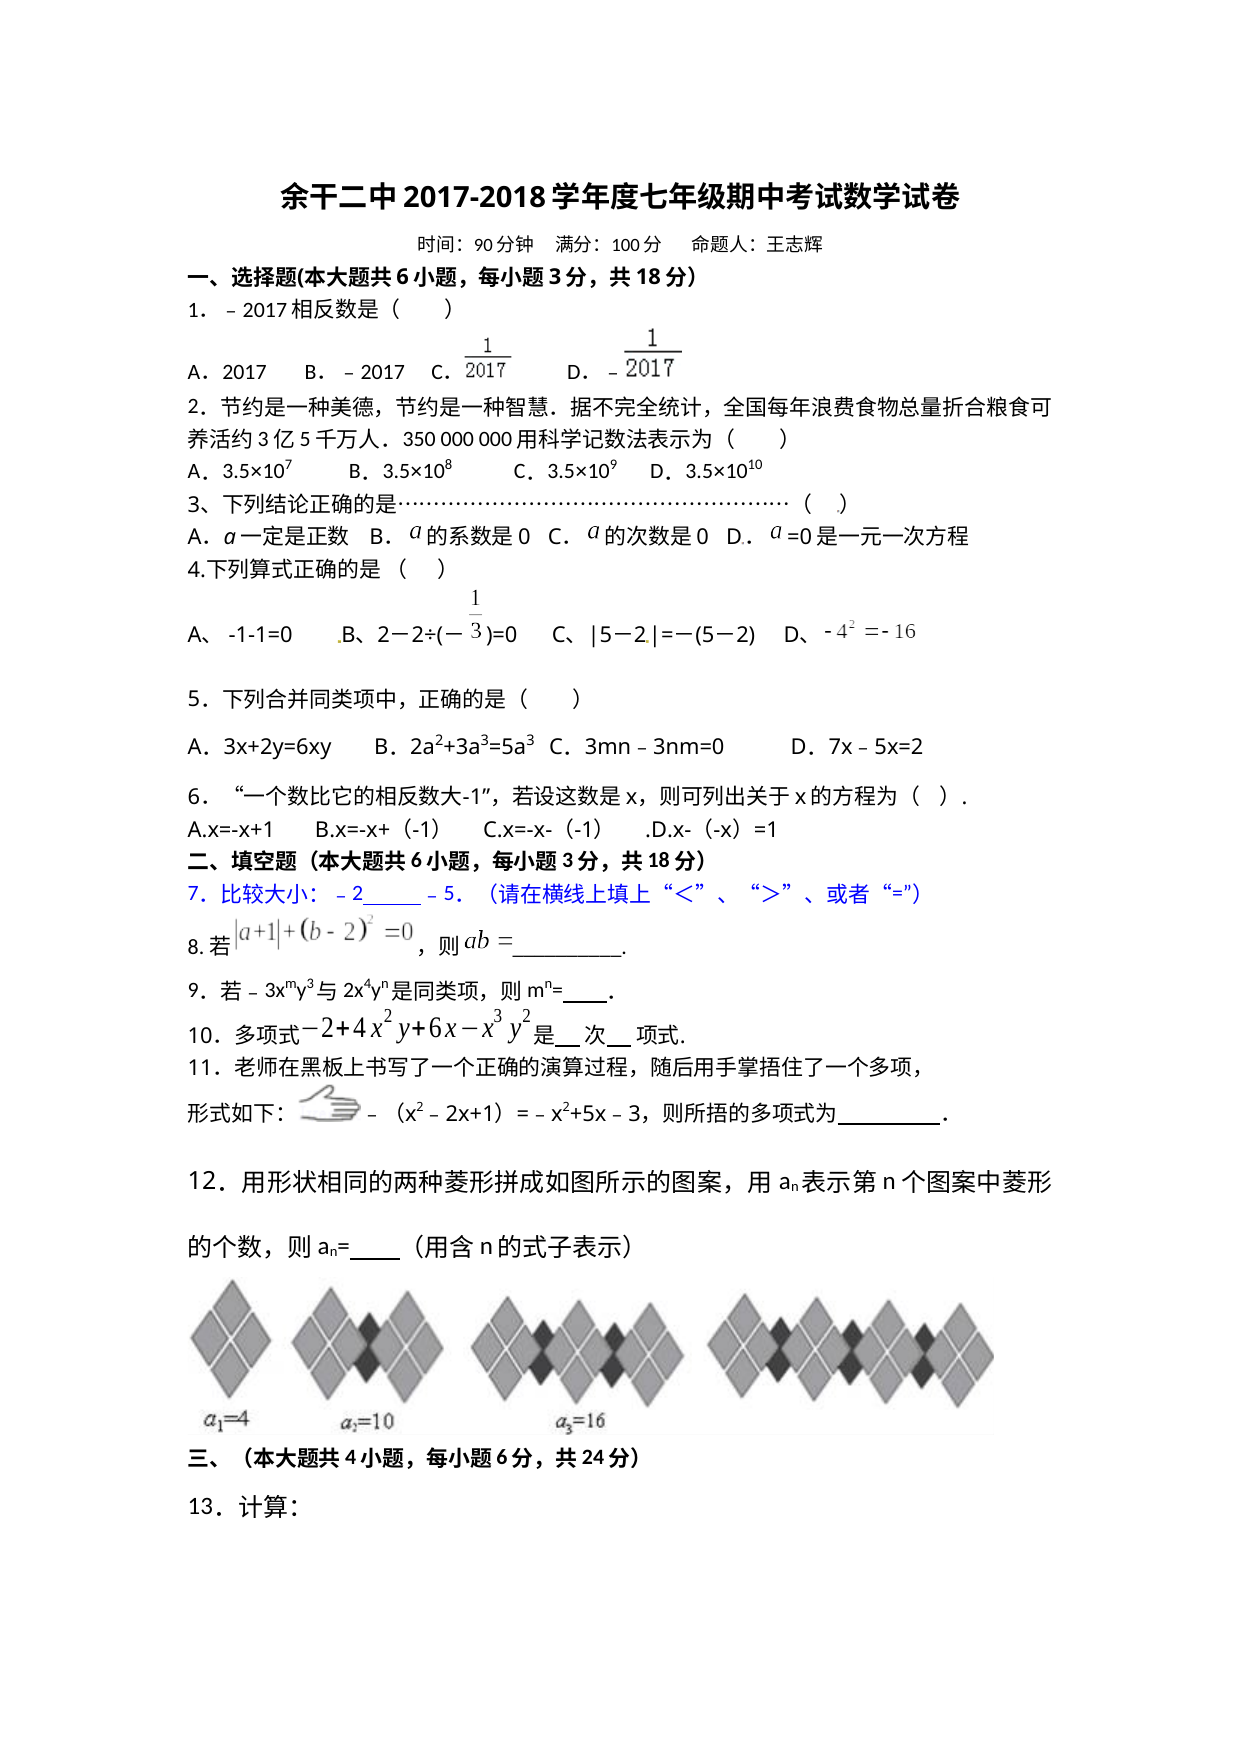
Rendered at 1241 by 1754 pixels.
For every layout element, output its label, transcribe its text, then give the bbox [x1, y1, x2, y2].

text A．3.5×107 B．3.5×108 C．3.5×109 D．3.5×1010 [187, 454, 1053, 487]
text 余干二中2017-2018学年度七年级期中考试数学试卷 [187, 162, 1053, 227]
text A、 -1-1=0 B、2－2÷(－)=0 C、|5－2|=－(5－2) D、 [187, 584, 1053, 681]
picture [464, 335, 512, 380]
text 5．下列合并同类项中，正确的是（ ） [187, 681, 1053, 714]
picture [187, 1277, 994, 1435]
picture [296, 1082, 361, 1122]
text 1．﹣2017相反数是（ ） [187, 292, 1053, 324]
text 12．用形状相同的两种菱形拼成如图所示的图案，用an表示第n个图案中菱形的个数，则an= （用含n的式子表示） [187, 1148, 1053, 1278]
text 6．“一个数比它的相反数大-1”，若设这数是x，则可列出关于x的方程为（ ）. [187, 779, 1031, 811]
text 9．若﹣3xmy3与2x4yn是同类项，则mn= ． [187, 974, 1053, 1006]
text A．3x+2y=6xy B．2a2+3a3=5a3 C．3mn﹣3nm=0 D．7x﹣5x=2 [187, 714, 1053, 779]
list 一、选择题(本大题共6小题，每小题3分，共18分） [187, 259, 1053, 292]
text A．2017 B．﹣2017 C． D．﹣ [187, 324, 1053, 389]
text 2．节约是一种美德，节约是一种智慧．据不完全统计，全国每年浪费食物总量折合粮食可养活约3亿5千万人．350 000 000用科学记数法表示为（ ） [187, 389, 1053, 454]
text A．a一定是正数 B．的系数是0 C．的次数是0 D．=0是一元一次方程 [187, 519, 1053, 551]
text 11．老师在黑板上书写了一个正确的演算过程，随后用手掌捂住了一个多项， [187, 1050, 1053, 1083]
text 10．多项式是 次 项式. [187, 1006, 1053, 1050]
text 三、（本大题共4小题，每小题6分，共24分） [187, 1440, 1053, 1473]
text 13．计算： [187, 1473, 1053, 1538]
text 形式如下：﹣（x2﹣2x+1）=﹣x2+5x﹣3，则所捂的多项式为 ． [187, 1083, 1053, 1148]
text 7．比较大小：﹣2 ﹣5．（请在横线上填上“＜”、“＞”、或者“=”） [187, 876, 1053, 909]
text 时间：90分钟 满分：100分 命题人：王志辉 [187, 227, 1053, 259]
list 二、填空题（本大题共6小题，每小题3分，共18分） [187, 844, 1053, 876]
text 4.下列算式正确的是 （ ） [187, 551, 1053, 584]
text 8. 若，则__________. [187, 909, 1053, 974]
text 3、下列结论正确的是………………………………………………（ ） [187, 487, 1053, 519]
picture [624, 324, 682, 380]
text A.x=-x+1 B.x=-x+（-1） C.x=-x-（-1） .D.x-（-x）=1 [187, 811, 1053, 844]
